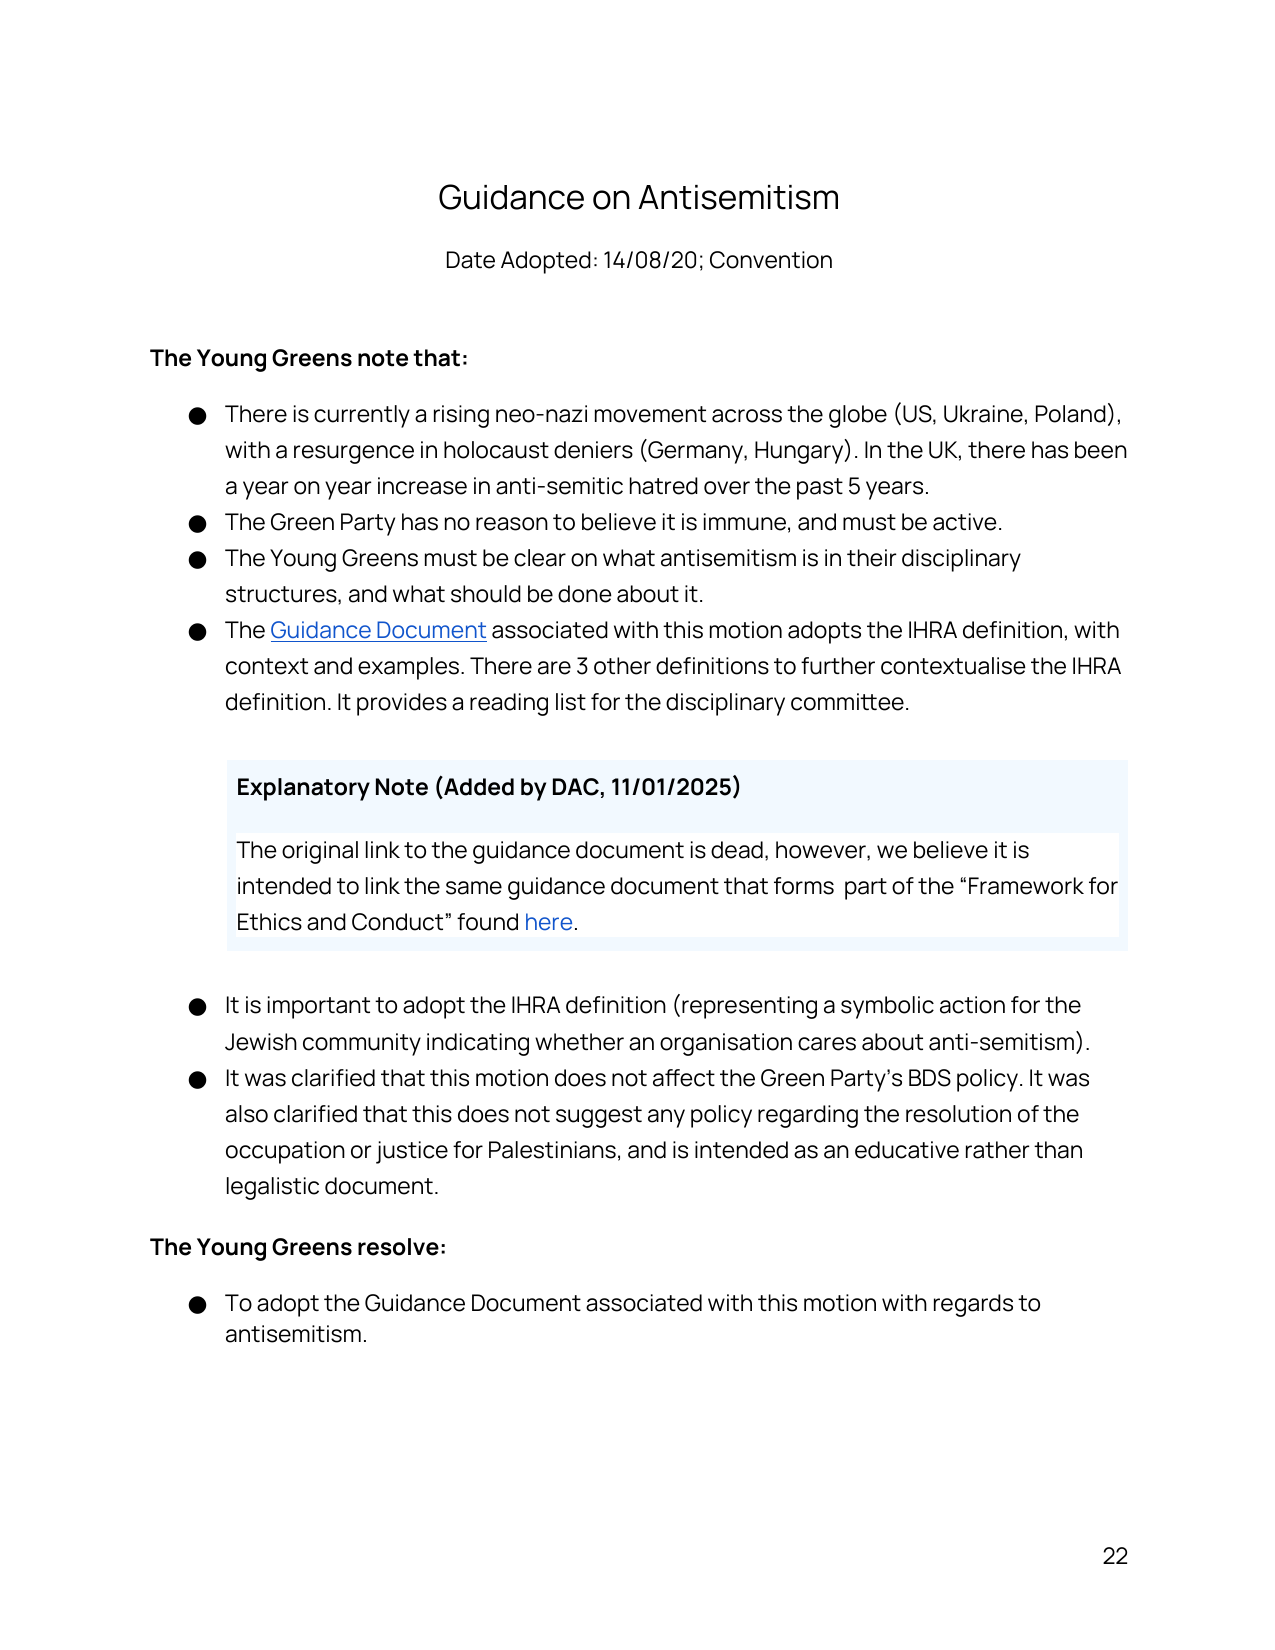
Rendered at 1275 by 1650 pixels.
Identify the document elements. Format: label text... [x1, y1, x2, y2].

list The Young Greens must be clear on what antisemitism is in their disciplinary structures, and what should be done about it. [187, 542, 1128, 609]
text The Young Greens resolve: [150, 1231, 1128, 1262]
list It was clarified that this motion does not affect the Green Party’s BDS policy. It was also clarified that this does not suggest any policy regarding the resolution of the occupation or justice for Palestinians, and is intended as an educative rather than legalistic document. [187, 1061, 1128, 1201]
list It is important to adopt the IHRA definition (representing a symbolic action for the Jewish community indicating whether an organisation cares about anti-semitism). [187, 989, 1128, 1057]
list The Guidance Document associated with this motion adopts the IHRA definition, with context and examples. There are 3 other definitions to further contextualise the IHRA definition. It provides a reading list for the disciplinary committee. [187, 614, 1128, 718]
text Date Adopted: 14/08/20; Convention [150, 244, 1128, 276]
text The Young Greens note that: [150, 342, 1128, 373]
list The Green Party has no reason to believe it is immune, and must be active. [187, 506, 1128, 537]
subtitle Guidance on Antisemitism [150, 174, 1128, 219]
table_header Explanatory Note (Added by DAC, 11/01/2025) The original link to the guidance document is dead, however, we believe it is intended to link the same guidance document that forms part of the “Framework for Ethics and Conduct” found here. [227, 760, 1128, 951]
list To adopt the Guidance Document associated with this motion with regards to antisemitism. [187, 1287, 1128, 1350]
list There is currently a rising neo-nazi movement across the globe (US, Ukraine, Poland), with a resurgence in holocaust deniers (Germany, Hungary). In the UK, there has been a year on year increase in anti-semitic hatred over the past 5 years. [187, 398, 1128, 501]
